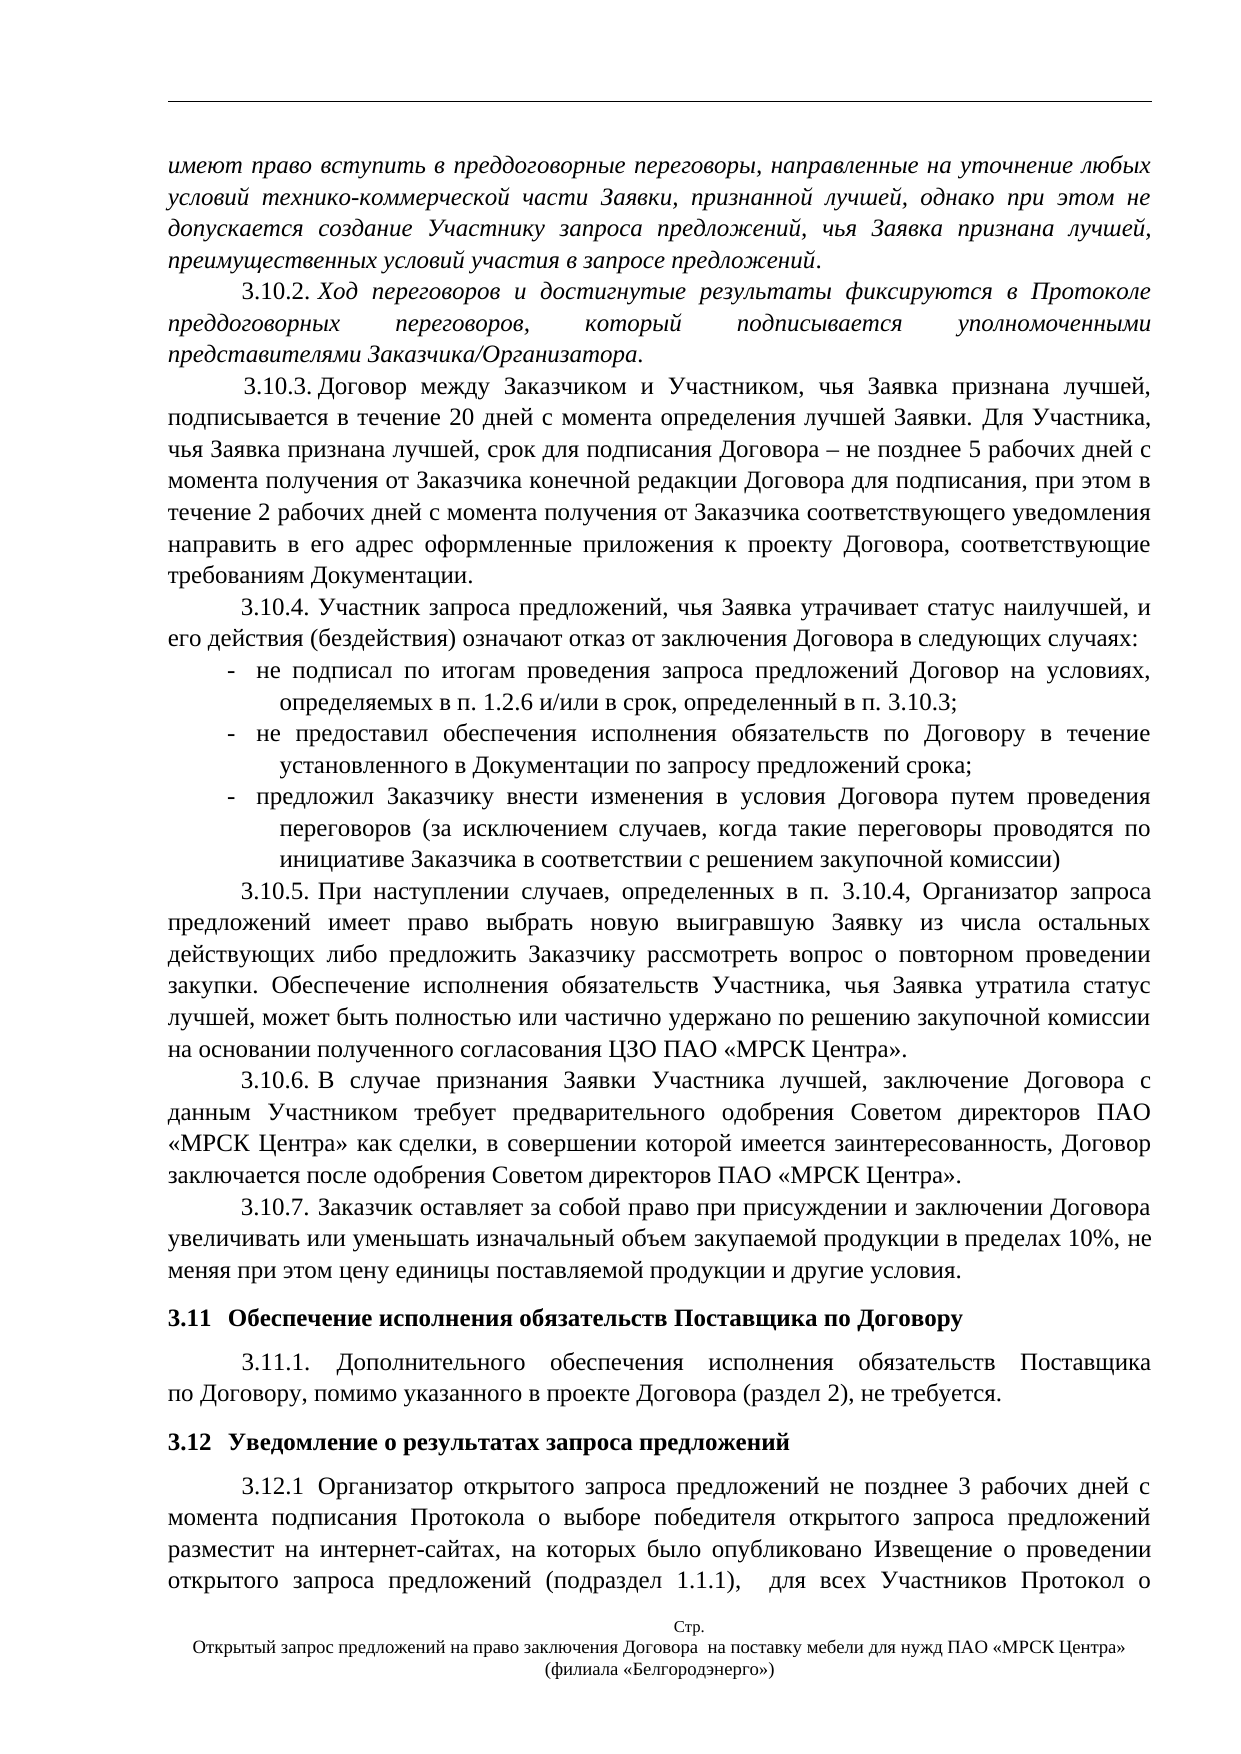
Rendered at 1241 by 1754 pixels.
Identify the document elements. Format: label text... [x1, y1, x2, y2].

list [168, 150, 1152, 273]
list Участник запроса предложений, чья Заявка утрачивает статус наилучшей, и его действия (бездействия) означают отказ от заключения Договора в следующих случаях: [168, 592, 1152, 652]
list Заказчик оставляет за собой право при присуждении и заключении Договора увеличивать или уменьшать изначальный объем закупаемой продукции в пределах 10%, не меняя при этом цену единицы поставляемой продукции и другие условия. [168, 1192, 1152, 1283]
list Ход переговоров и достигнутые результаты фиксируются в Протоколе преддоговорных переговоров, который подписывается уполномоченными представителями Заказчика/Организатора. [168, 276, 1152, 368]
list Дополнительного обеспечения исполнения обязательств Поставщика по Договору, помимо указанного в проекте Договора (раздел 2), не требуется. [168, 1347, 1152, 1407]
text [168, 1471, 1152, 1594]
list Договор между Заказчиком и Участником, чья Заявка признана лучшей, подписывается в течение 20 дней с момента определения лучшей Заявки. Для Участника, чья Заявка признана лучшей, срок для подписания Договора – не позднее 5 рабочих дней с момента получения от Заказчика конечной редакции Договора для подписания, при этом в течение 2 рабочих дней с момента получения от Заказчика соответствующего уведомления направить в его адрес оформленные приложения к проекту Договора, соответствующие требованиям Документации. [168, 371, 1152, 589]
list В случае признания Заявки Участника лучшей, заключение Договора с данным Участником требует предварительного одобрения Советом директоров ПАО «МРСК Центра» как сделки, в совершении которой имеется заинтересованность, Договор заключается после одобрения Советом директоров ПАО «МРСК Центра». [168, 1065, 1152, 1189]
list предложил Заказчику внести изменения в условия Договора путем проведения переговоров (за исключением случаев, когда такие переговоры проводятся по инициативе Заказчика в соответствии с решением закупочной комиссии) [227, 781, 1152, 873]
list не предоставил обеспечения исполнения обязательств по Договору в течение установленного в Документации по запросу предложений срока; [227, 718, 1152, 778]
subtitle Уведомление о результатах запроса предложений [168, 1427, 1152, 1456]
subtitle Обеспечение исполнения обязательств Поставщика по Договору [168, 1303, 1152, 1332]
